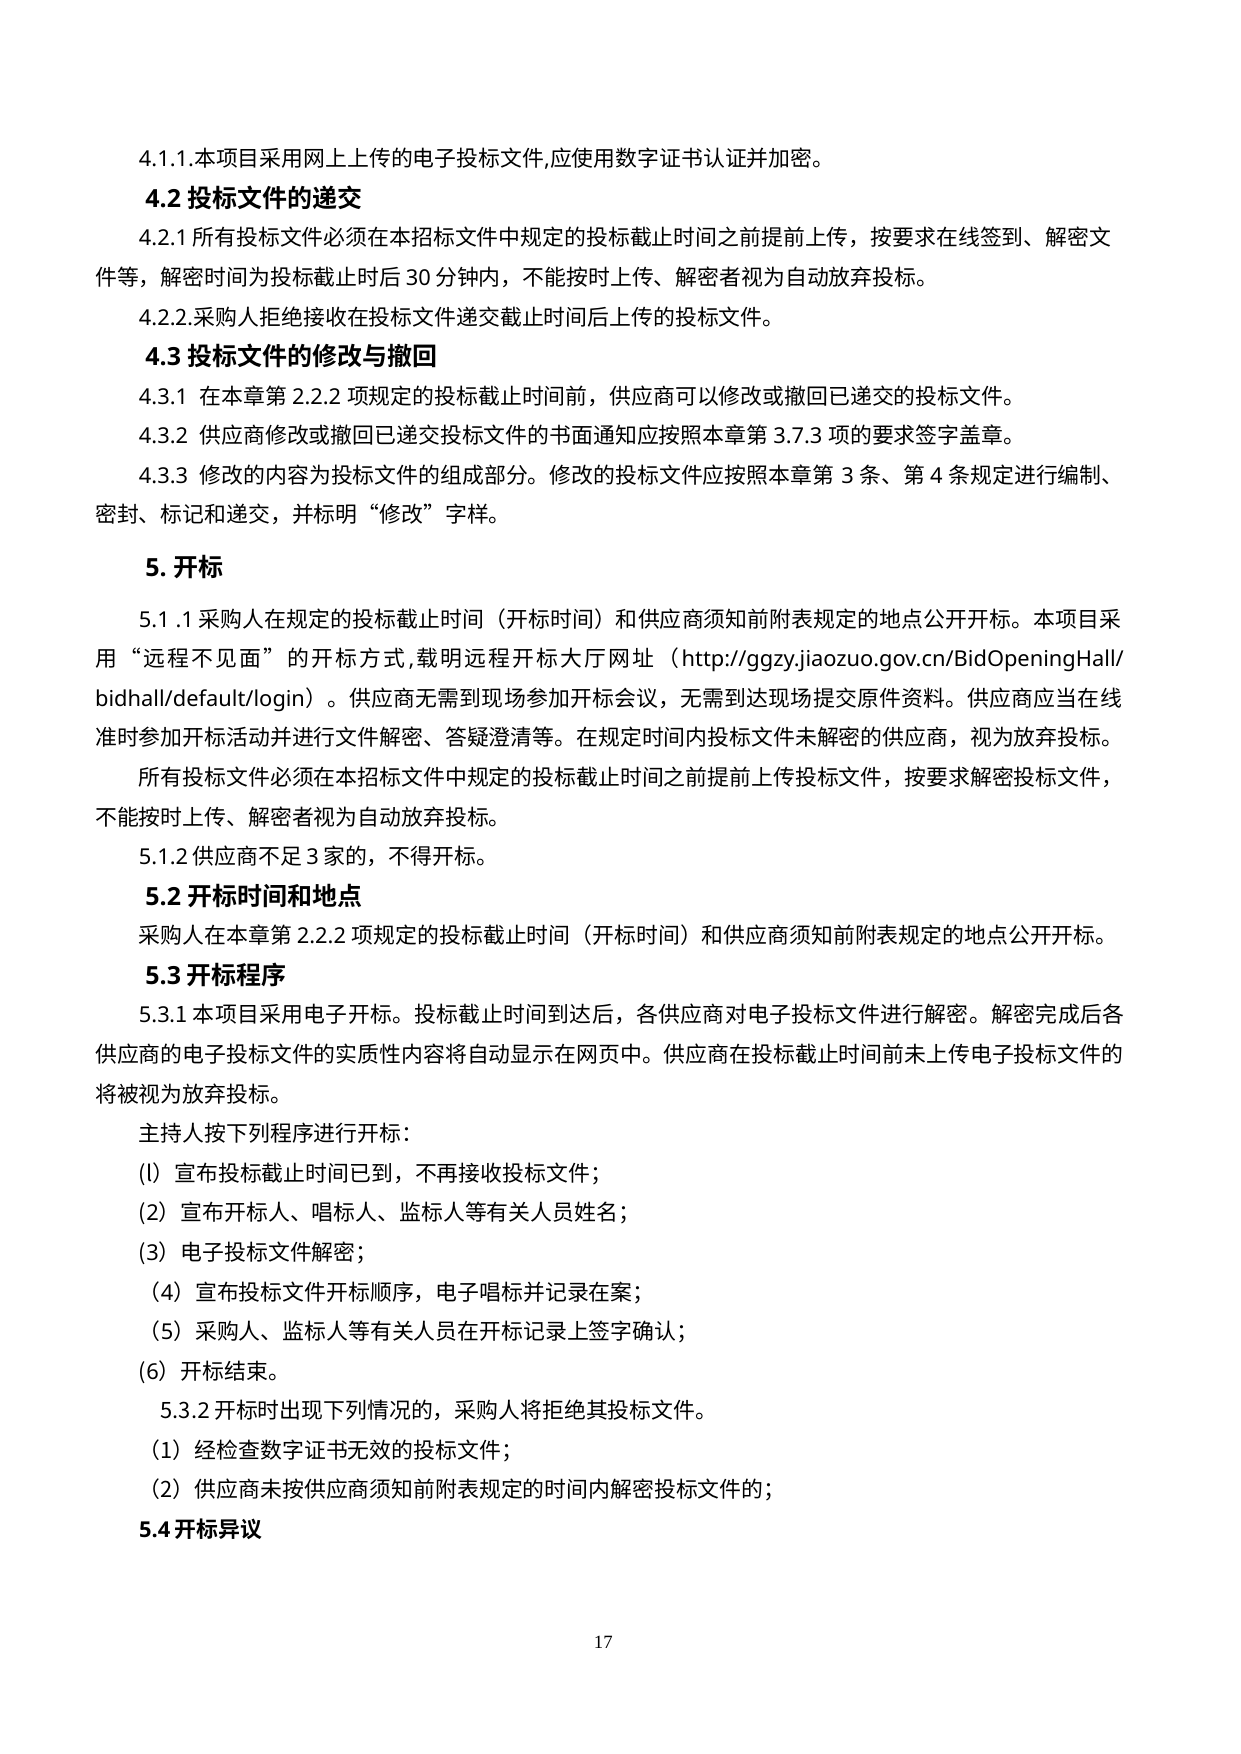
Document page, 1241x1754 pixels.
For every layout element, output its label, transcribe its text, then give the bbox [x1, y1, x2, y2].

text 5.1 .1采购人在规定的投标截止时间（开标时间）和供应商须知前附表规定的地点公开开标。本项目采用“远程不见面”的开标方式,载明远程开标大厅网址（http://ggzy.jiaozuo.gov.cn/BidOpeningHall/bidhall/default/login）。供应商无需到现场参加开标会议，无需到达现场提交原件资料。供应商应当在线准时参加开标活动并进行文件解密、答疑澄清等。在规定时间内投标文件未解密的供应商，视为放弃投标。 [95, 598, 1124, 756]
text (6）开标结束。 [95, 1350, 1124, 1389]
text （4）宣布投标文件开标顺序，电子唱标并记录在案； [95, 1271, 1124, 1310]
text (l）宣布投标截止时间已到，不再接收投标文件； [95, 1152, 1124, 1191]
text 主持人按下列程序进行开标： [95, 1112, 1124, 1152]
text （5）采购人、监标人等有关人员在开标记录上签字确认； [95, 1310, 1124, 1350]
text 5.3开标程序 [95, 954, 1124, 993]
text 5.2 开标时间和地点 [95, 875, 1124, 914]
text 5.3.1本项目采用电子开标。投标截止时间到达后，各供应商对电子投标文件进行解密。解密完成后各供应商的电子投标文件的实质性内容将自动显示在网页中。供应商在投标截止时间前未上传电子投标文件的将被视为放弃投标。 [95, 993, 1124, 1112]
text 4.3.2 供应商修改或撤回已递交投标文件的书面通知应按照本章第 3.7.3 项的要求签字盖章。 [95, 414, 1124, 454]
text (2）宣布开标人、唱标人、监标人等有关人员姓名； [95, 1191, 1124, 1231]
text 4.2.2.采购人拒绝接收在投标文件递交截止时间后上传的投标文件。 [95, 296, 1124, 335]
text 5.1.2供应商不足3家的，不得开标。 [95, 835, 1124, 875]
text 5.3.2开标时出现下列情况的，采购人将拒绝其投标文件。 [95, 1389, 1124, 1429]
text 5.4开标异议 [95, 1508, 1124, 1548]
text 4.2 投标文件的递交 [95, 177, 1124, 216]
text 所有投标文件必须在本招标文件中规定的投标截止时间之前提前上传投标文件，按要求解密投标文件，不能按时上传、解密者视为自动放弃投标。 [95, 756, 1124, 835]
text 4.3.1 在本章第 2.2.2 项规定的投标截止时间前，供应商可以修改或撤回已递交的投标文件。 [95, 375, 1124, 414]
text （1）经检查数字证书无效的投标文件； [95, 1429, 1124, 1468]
text 采购人在本章第 2.2.2 项规定的投标截止时间（开标时间）和供应商须知前附表规定的地点公开开标。 [95, 914, 1124, 954]
text (3）电子投标文件解密； [95, 1231, 1124, 1271]
text 4.1.1.本项目采用网上上传的电子投标文件,应使用数字证书认证并加密。 [95, 137, 1124, 177]
text 4.3 投标文件的修改与撤回 [95, 335, 1124, 375]
text （2）供应商未按供应商须知前附表规定的时间内解密投标文件的； [95, 1468, 1124, 1508]
text 4.3.3 修改的内容为投标文件的组成部分。修改的投标文件应按照本章第 3 条、第 4 条规定进行编制、密封、标记和递交，并标明“修改”字样。 [95, 454, 1124, 533]
title 5. 开标 [95, 546, 1231, 585]
text 4.2.1所有投标文件必须在本招标文件中规定的投标截止时间之前提前上传，按要求在线签到、解密文件等，解密时间为投标截止时后30分钟内，不能按时上传、解密者视为自动放弃投标。 [95, 216, 1124, 296]
